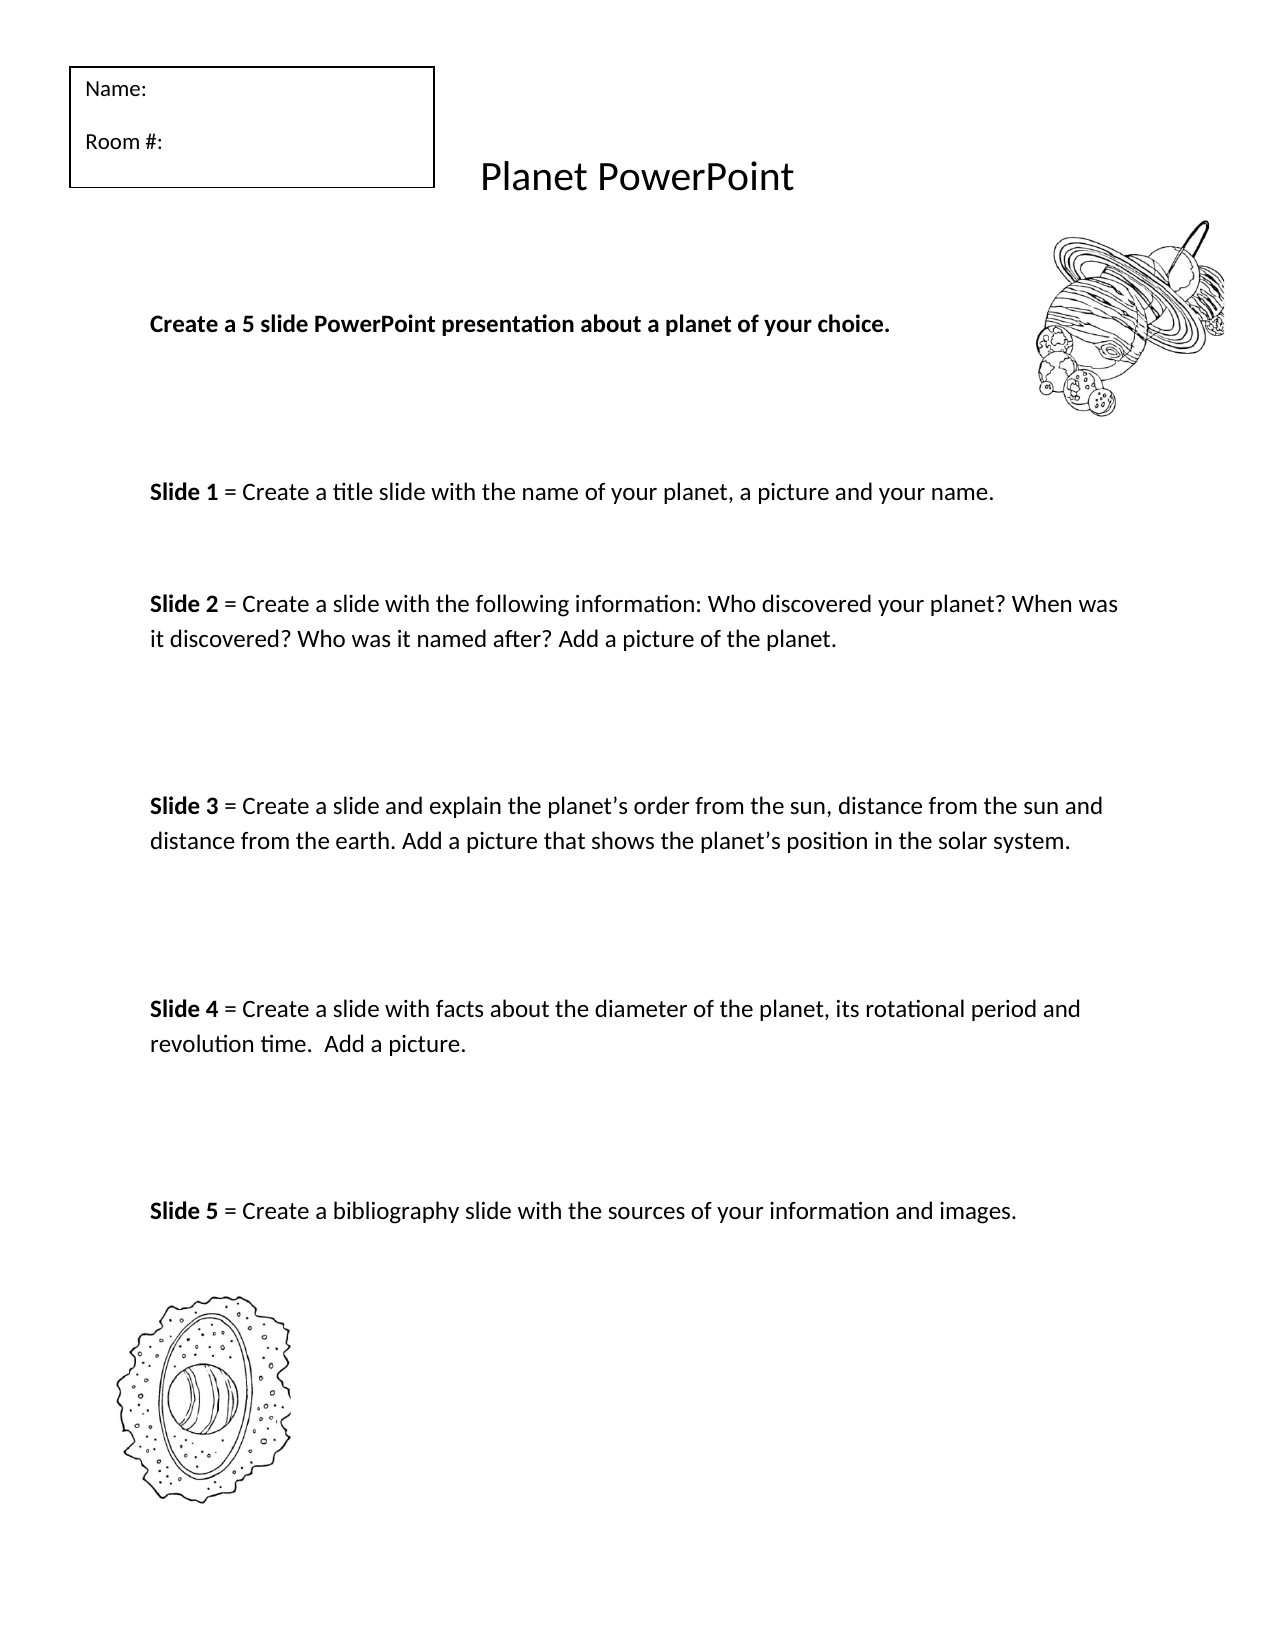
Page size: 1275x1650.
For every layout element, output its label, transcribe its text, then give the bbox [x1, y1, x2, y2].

picture [112, 1292, 291, 1502]
text Slide 1 = Create a title slide with the name of your planet, a picture and your name. [150, 476, 1125, 507]
text Planet PowerPoint [150, 150, 1125, 201]
text Slide 4 = Create a slide with facts about the diameter of the planet, its rotational period and revolution time. Add a picture. [150, 993, 1125, 1058]
picture [1033, 218, 1224, 416]
text Slide 3 = Create a slide and explain the planet’s order from the sun, distance from the sun and distance from the earth. Add a picture that shows the planet’s position in the solar system. [150, 790, 1125, 856]
text Slide 5 = Create a bibliography slide with the sources of your information and images. [150, 1195, 1125, 1226]
text Slide 2 = Create a slide with the following information: Who discovered your planet? When was it discovered? Who was it named after? Add a picture of the planet. [150, 588, 1125, 653]
text Create a 5 slide PowerPoint presentation about a planet of your choice. [150, 308, 1033, 339]
